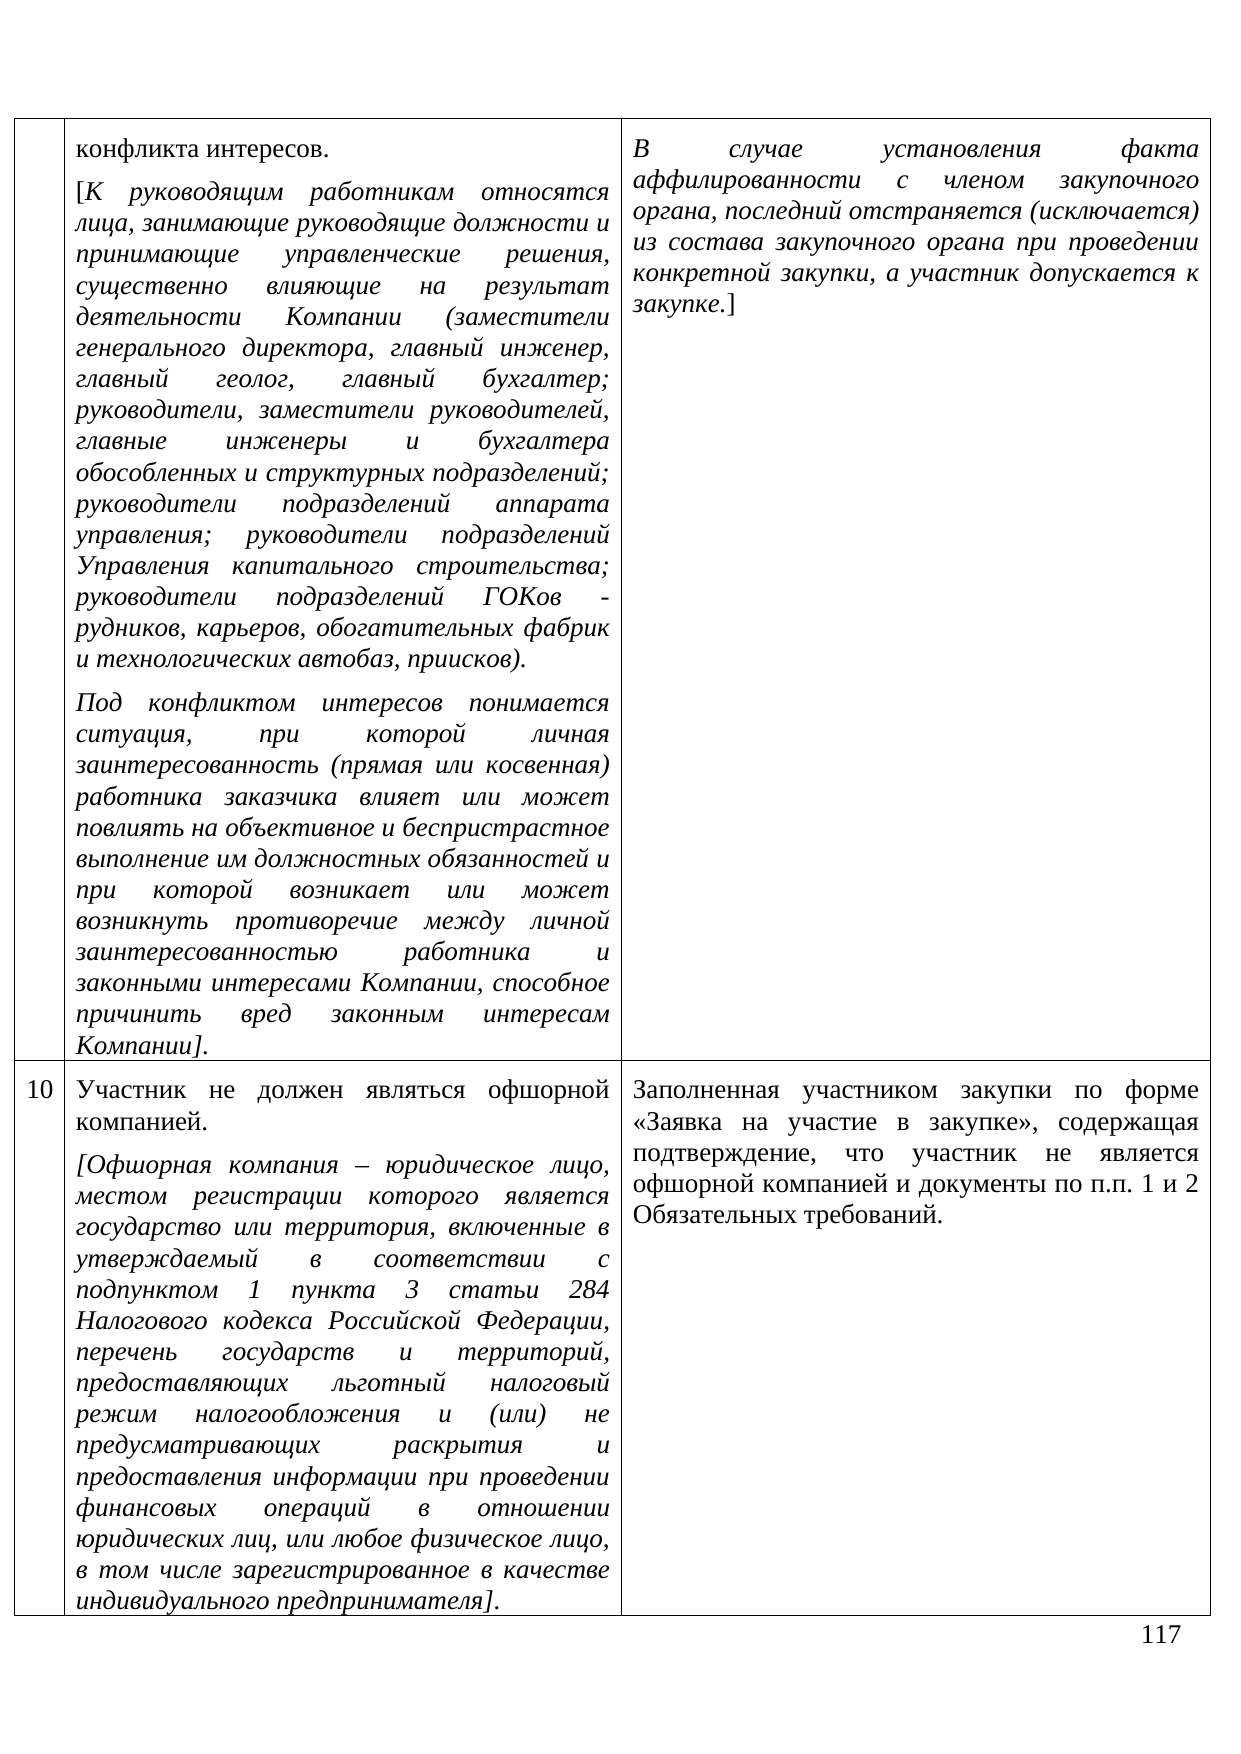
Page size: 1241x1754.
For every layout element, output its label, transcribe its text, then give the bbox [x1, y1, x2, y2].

table_cell Заполненная участником закупки по форме «Заявка на участие в закупке», содержащая подтверждение, что участник не является офшорной компанией и документы по п.п. 1 и 2 Обязательных требований. [622, 1061, 1210, 1615]
table_cell 9 [15, 119, 64, 1060]
table_cell 10 [15, 1061, 64, 1615]
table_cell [65, 119, 621, 1060]
table_cell Участник не должен являться офшорной компанией. [Офшорная компания – юридическое лицо, местом регистрации которого является государство или территория, включенные в утверждаемый в соответствии с подпунктом 1 пункта 3 статьи 284 Налогового кодекса Российской Федерации, перечень государств и территорий, предоставляющих льготный налоговый режим налогообложения и (или) не предусматривающих раскрытия и предоставления информации при проведении финансовых операций в отношении юридических лиц, или любое физическое лицо, в том числе зарегистрированное в качестве индивидуального предпринимателя]. [65, 1061, 621, 1615]
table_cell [622, 119, 1210, 1060]
